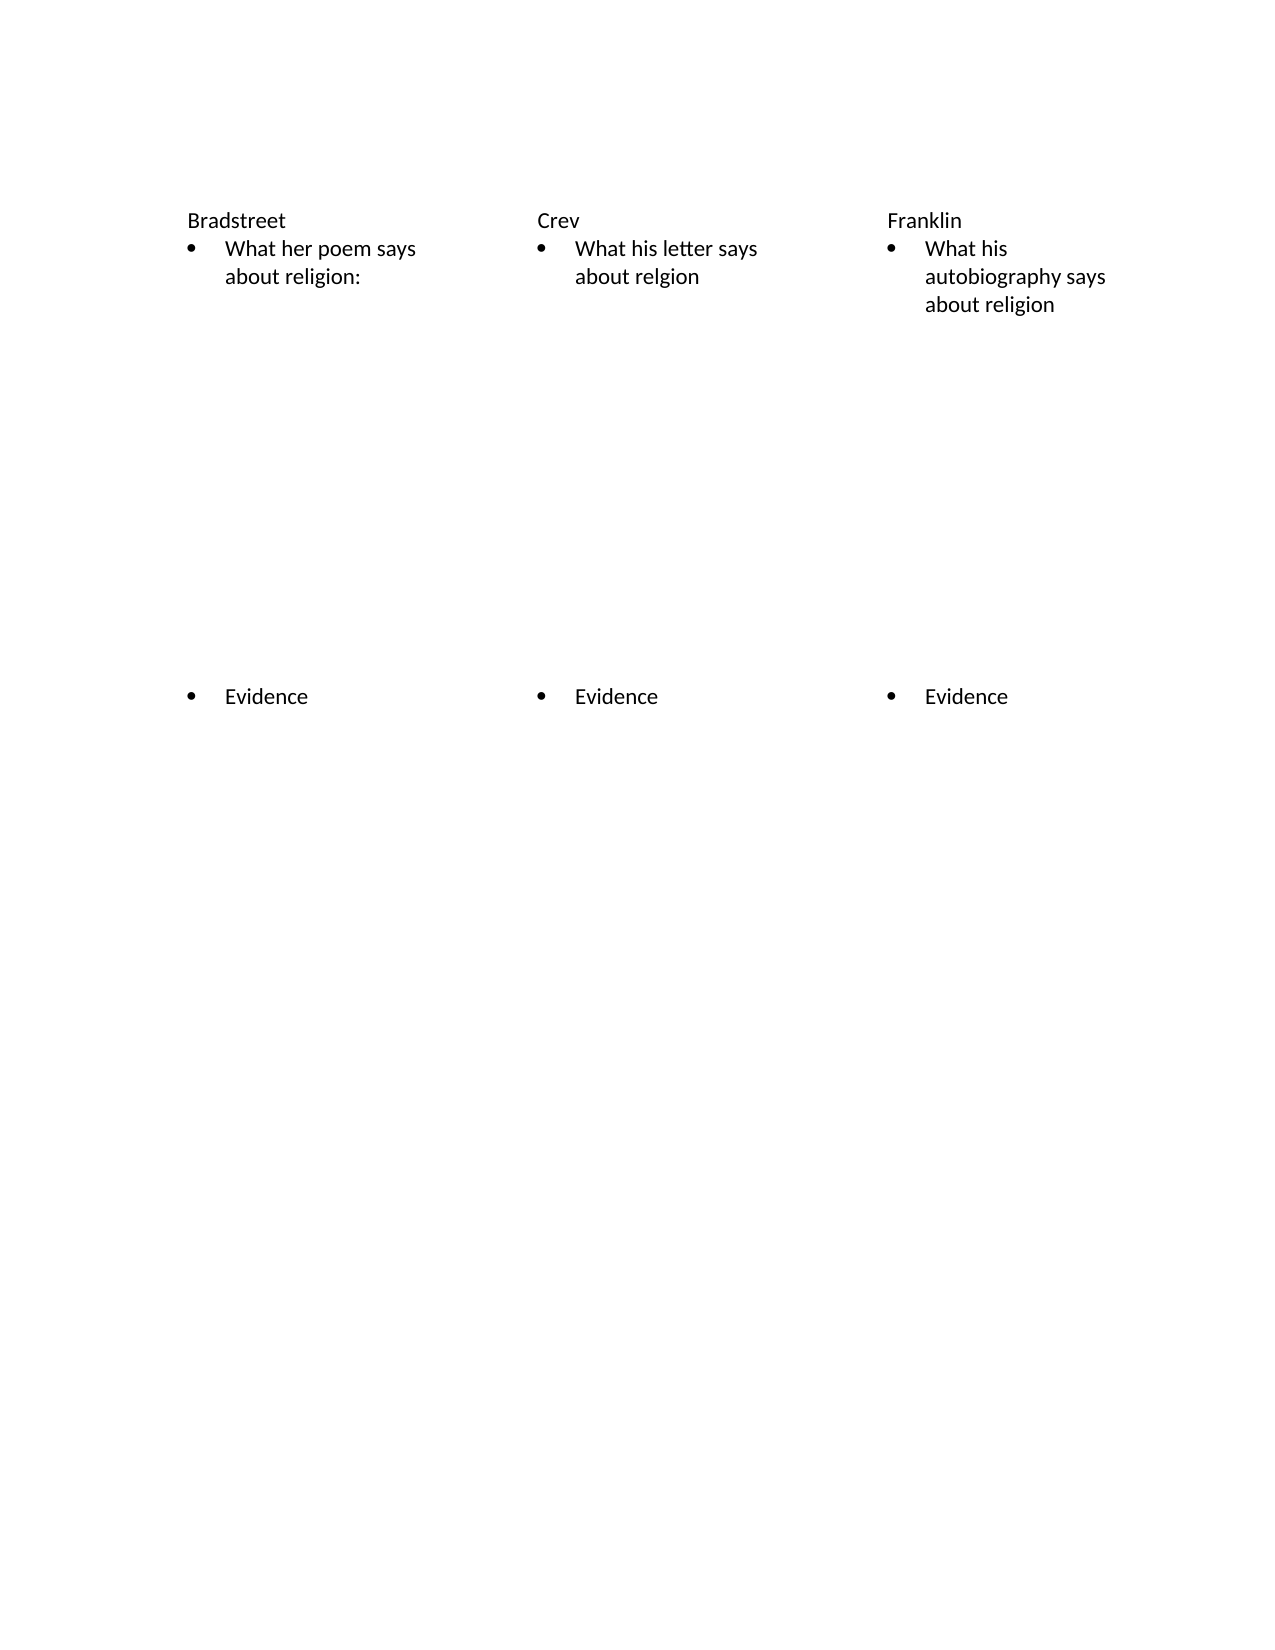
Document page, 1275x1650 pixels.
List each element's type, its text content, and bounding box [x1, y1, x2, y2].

text Crev [537, 206, 775, 234]
list What his autobiography says about religion [887, 234, 1125, 318]
list What his letter says about relgion [537, 234, 775, 290]
text Bradstreet [187, 206, 425, 234]
list What her poem says about religion: [187, 234, 425, 290]
text Franklin [887, 206, 1125, 234]
list Evidence [887, 682, 1125, 710]
list Evidence [537, 682, 775, 710]
list Evidence [187, 682, 425, 710]
